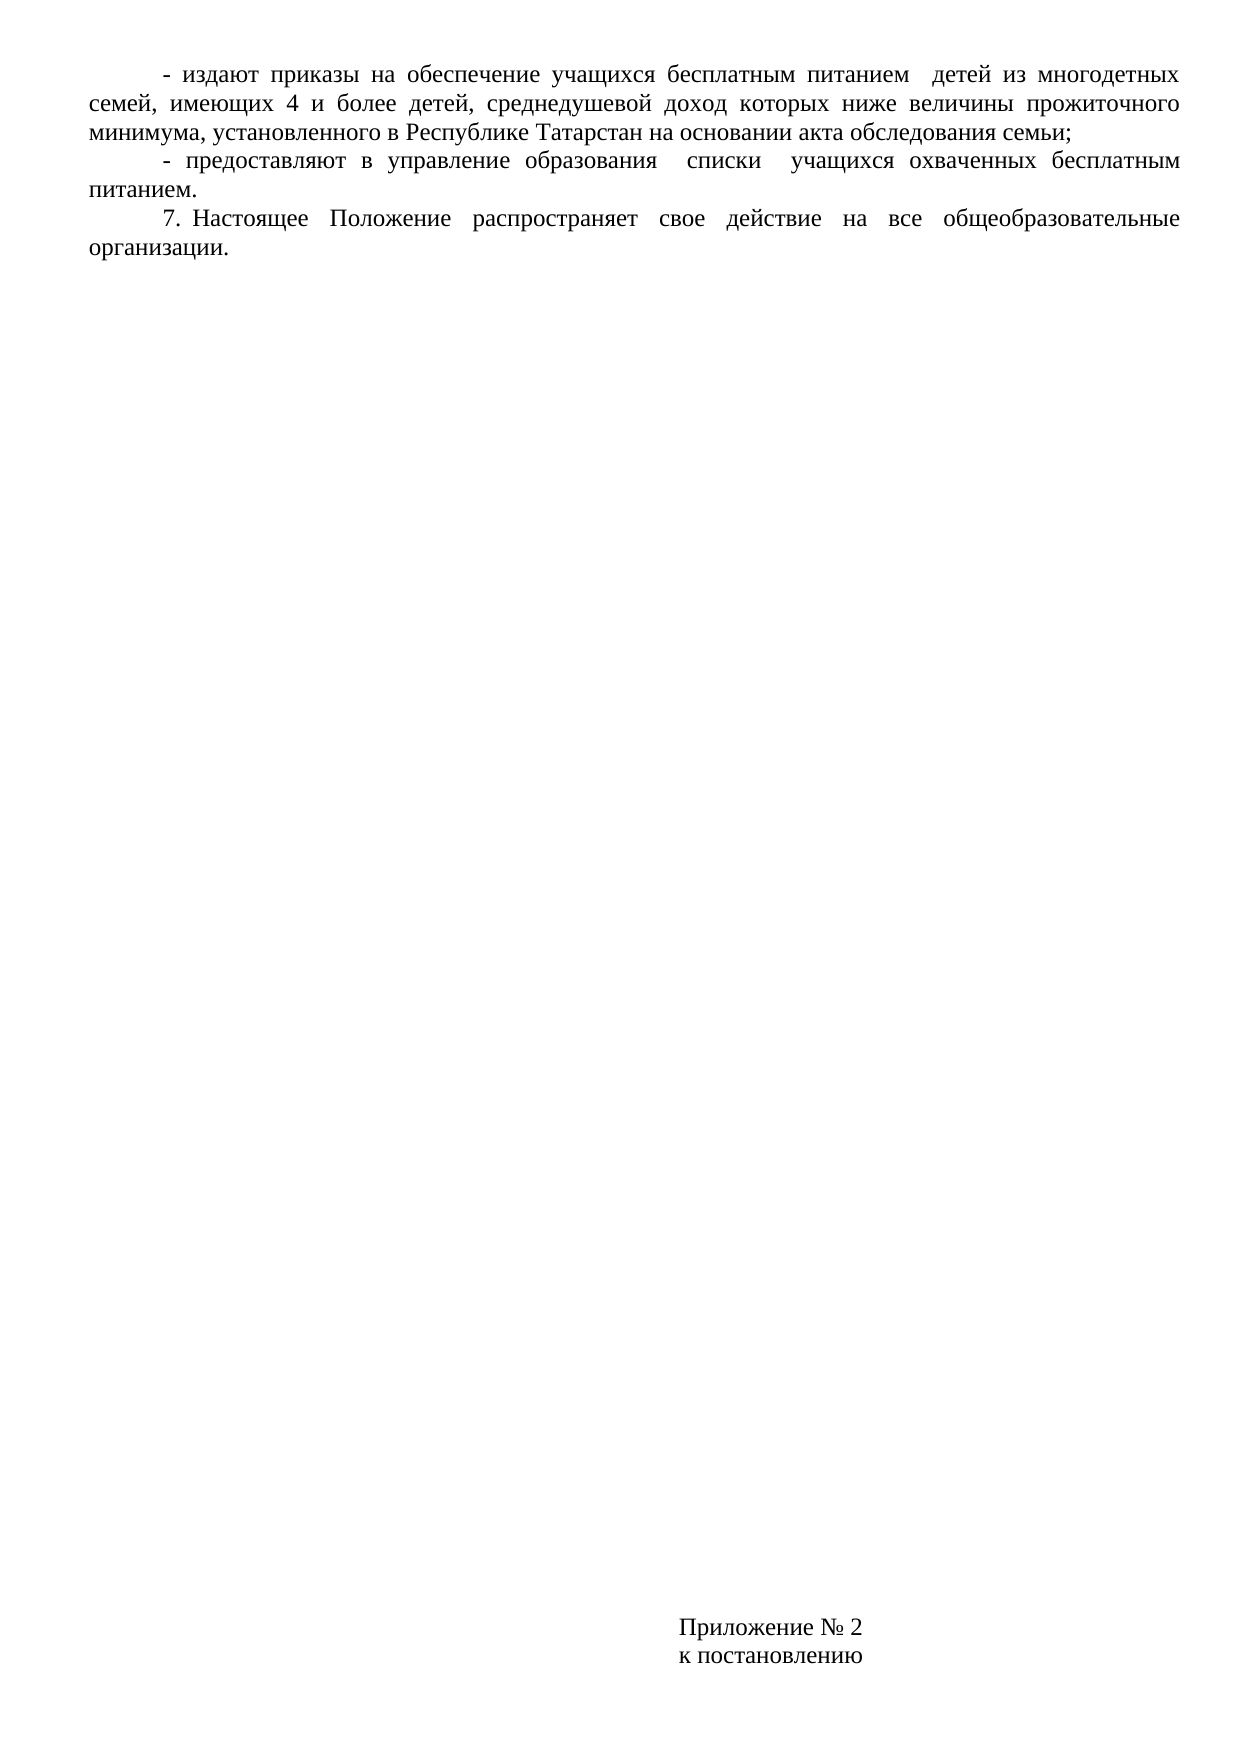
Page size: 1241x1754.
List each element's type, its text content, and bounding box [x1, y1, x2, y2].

list - издают приказы на обеспечение учащихся бесплатным питанием детей из многодетных семей, имеющих 4 и более детей, среднедушевой доход которых ниже величины прожиточного минимума, установленного в Республике Татарстан на основании акта обследования семьи; [89, 59, 1181, 145]
text Приложение № 2 [679, 1612, 1181, 1640]
list Настоящее Положение распространяет свое действие на все общеобразовательные организации. [89, 203, 1181, 260]
text к постановлению [679, 1640, 1181, 1669]
list - предоставляют в управление образования списки учащихся охваченных бесплатным питанием. [89, 145, 1181, 203]
